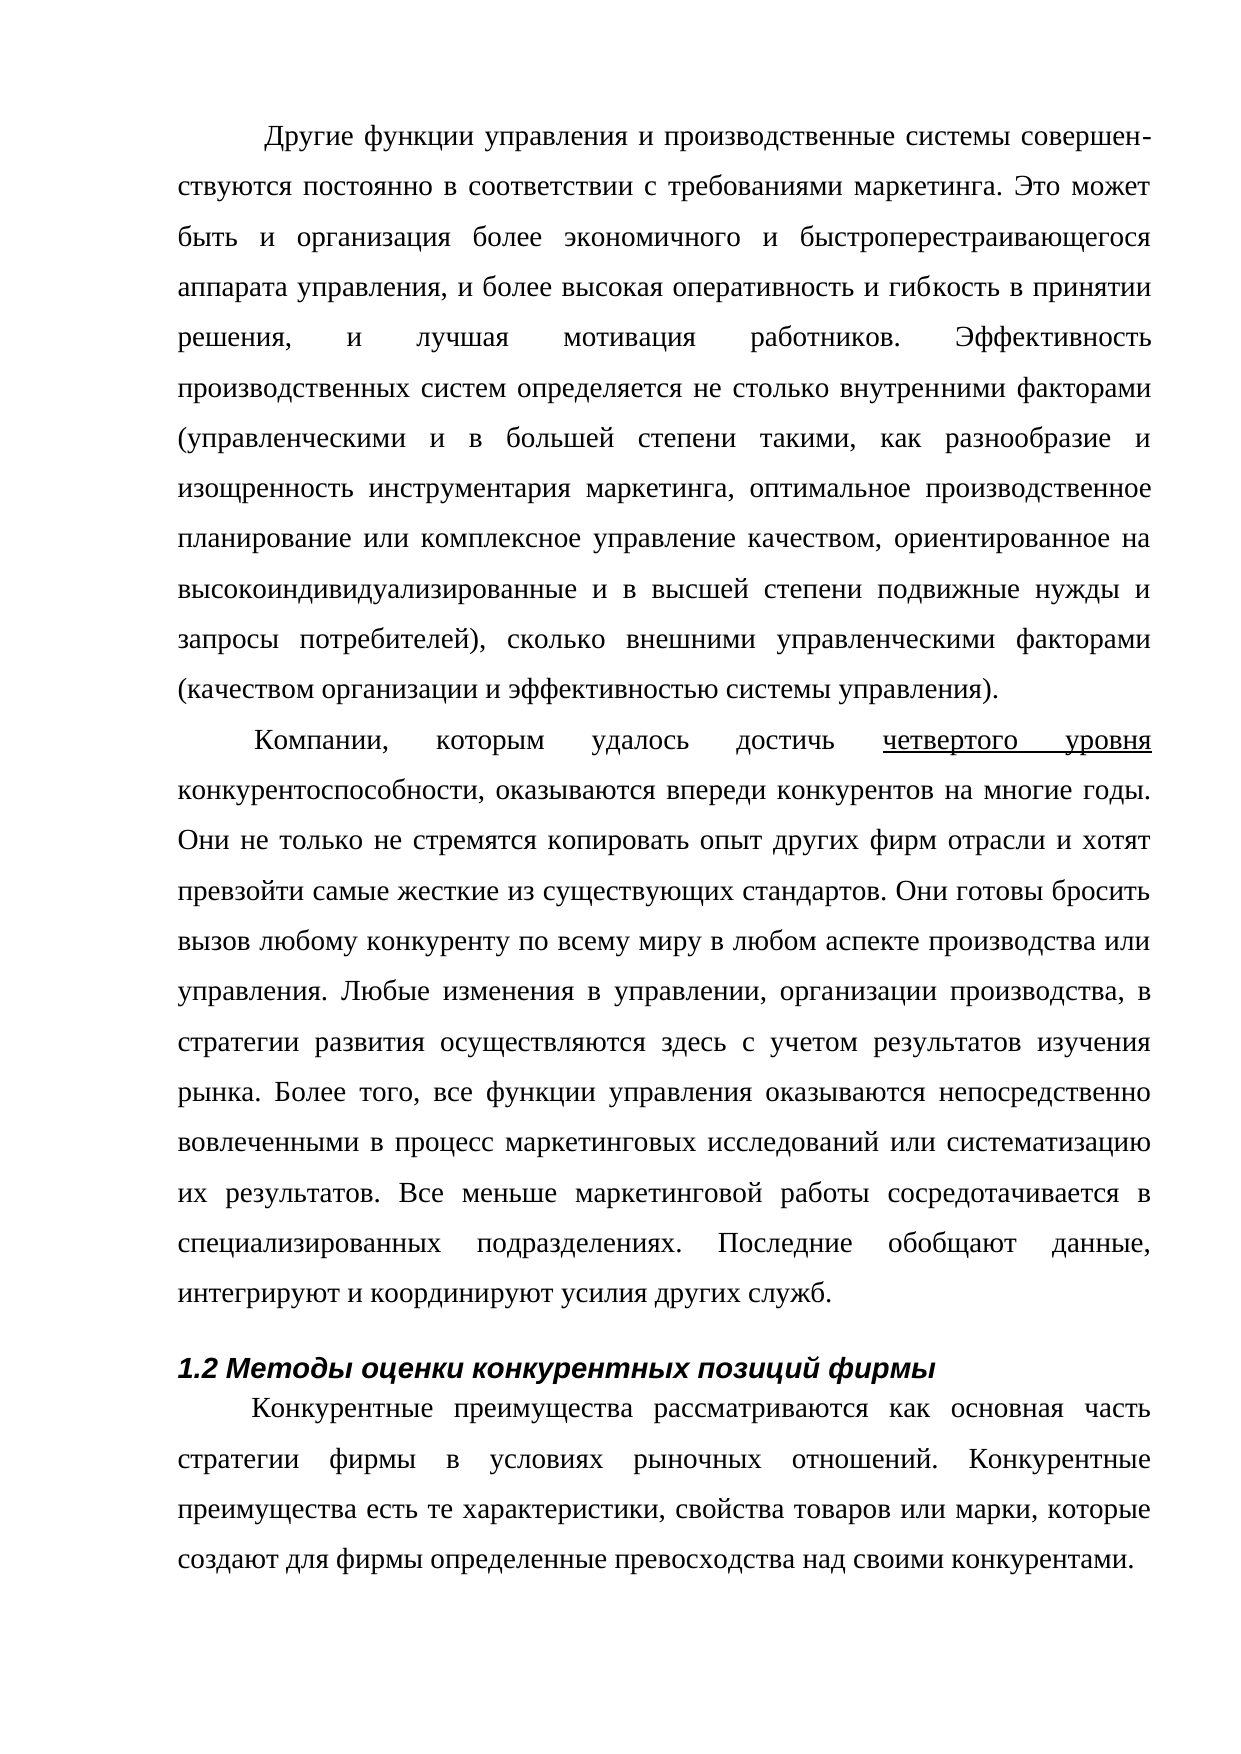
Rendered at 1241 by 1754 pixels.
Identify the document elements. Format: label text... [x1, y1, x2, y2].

text Компании, которым удалось достичь четвертого уровня конкурентоспособности, оказываются впереди конкурентов на многие годы. Они не только не стремятся копировать опыт других фирм отрасли и хотят превзойти самые жесткие из существующих стандартов. Они готовы бросить вызов любому конкуренту по всему миру в любом аспекте производства или управления. Любые изменения в управлении, организации производства, в стратегии развития осуществляются здесь с учетом результатов изучения рынка. Более того, все функции управления оказываются непосредственно вовлеченными в процесс маркетинговых исследований или систематизацию их результатов. Все меньше маркетинговой работы сосредотачивается в специализированных подразделениях. Последние обобщают данные, интегрируют и координируют усилия других служб. [177, 722, 1152, 1309]
text Другие функции управления и производственные системы совершенствуются постоянно в соответствии с требованиями маркетинга. Это может быть и организация более экономичного и быстроперестраивающегося аппарата управления, и более высокая оперативность и гибкость в принятии решения, и лучшая мотивация работников. Эффективность производственных систем определяется не столько внутренними факторами (управленческими и в большей степени такими, как разнообразие и изощренность инструментария маркетинга, оптимальное производственное планирование или комплексное управление качеством, ориентированное на высокоиндивидуализированные и в высшей степени подвижные нужды и запросы потребителей), сколько внешними управленческими факторами (качеством организации и эффективностью системы управления). [177, 118, 1152, 705]
text Конкурентные преимущества рассматриваются как основная часть стратегии фирмы в условиях рыночных отношений. Конкурентные преимущества есть те характеристики, свойства товаров или марки, которые создают для фирмы определенные превосходства над своими конкурентами. [177, 1390, 1152, 1575]
subtitle 1.2 Методы оценки конкурентных позиций фирмы [177, 1351, 1152, 1384]
